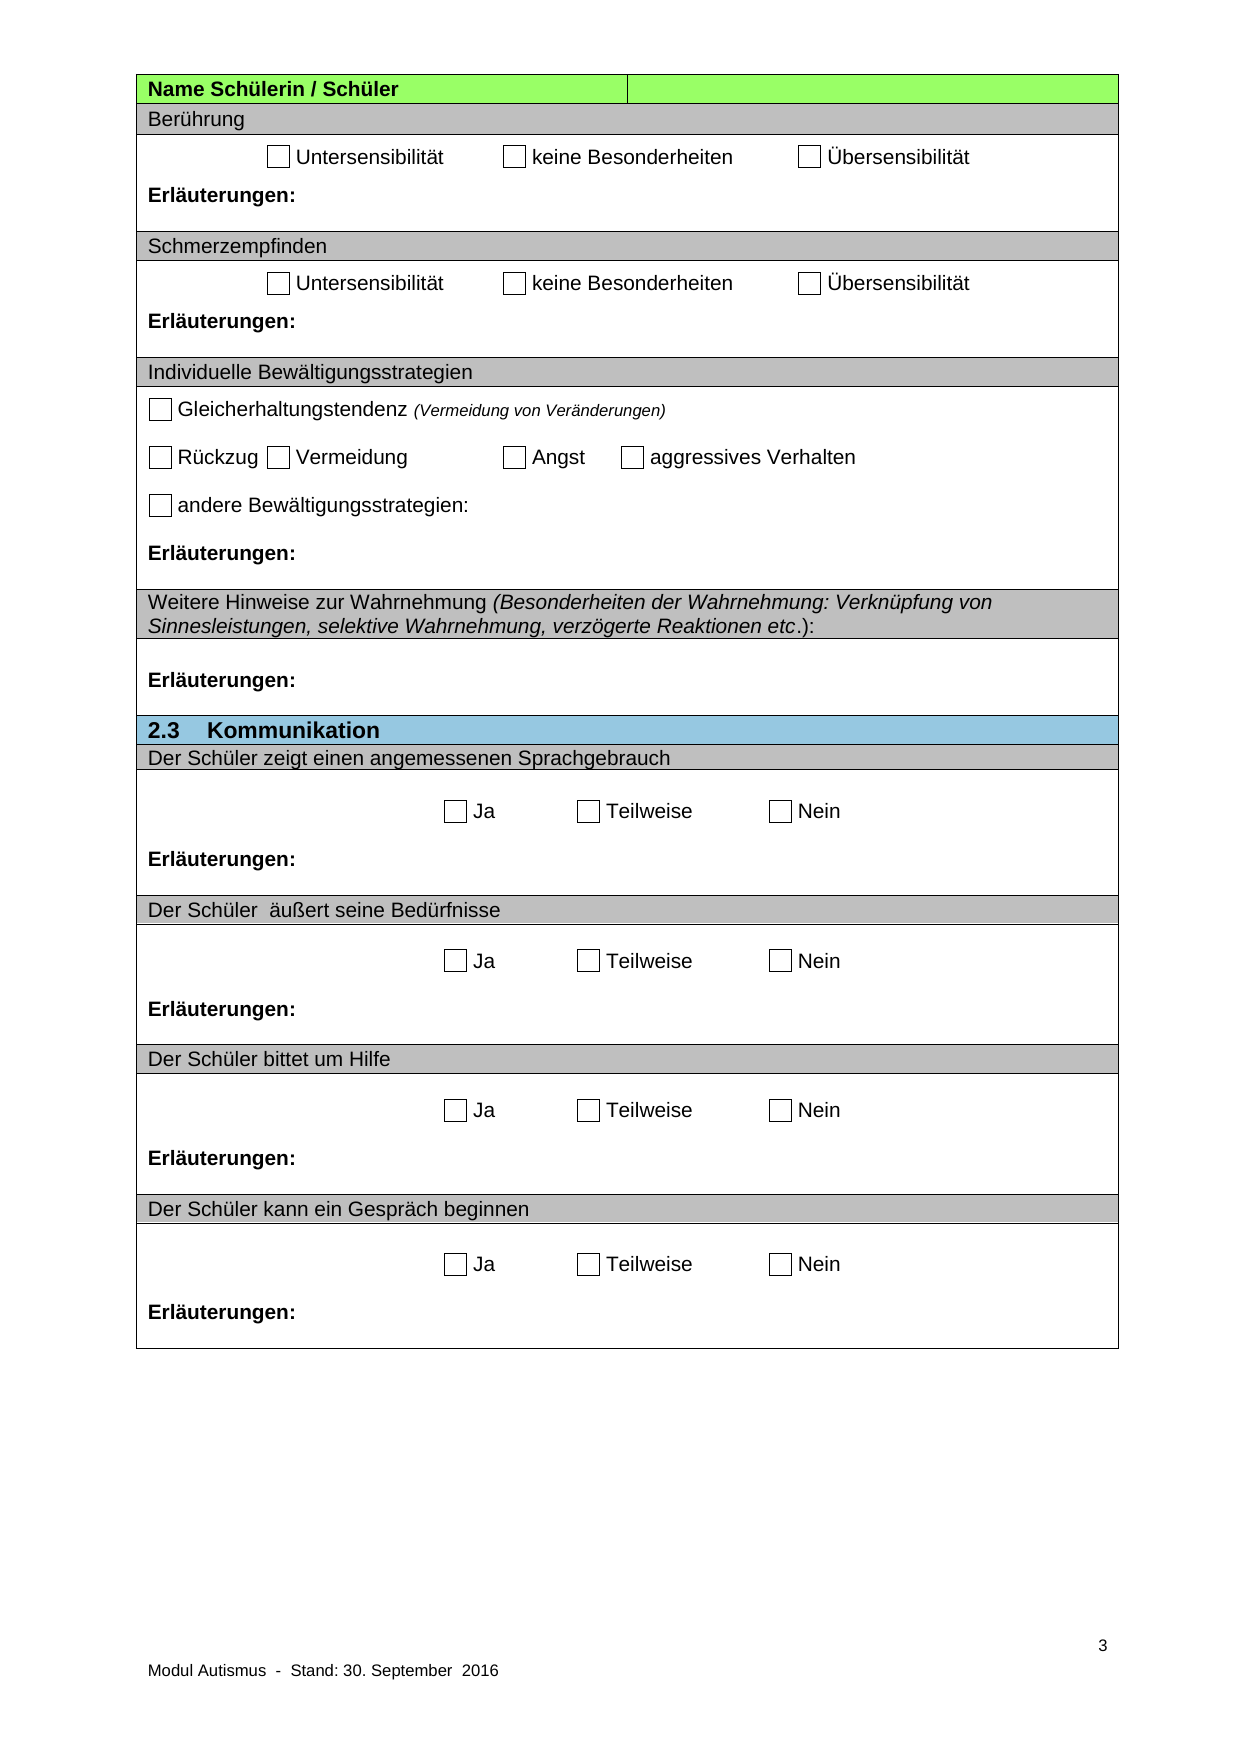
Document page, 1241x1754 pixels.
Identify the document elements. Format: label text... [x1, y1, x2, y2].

table_header [628, 75, 1118, 103]
table_cell Individuelle Bewältigungsstrategien [137, 358, 1118, 386]
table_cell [137, 135, 1118, 231]
table_cell Der Schüler kann ein Gespräch beginnen [137, 1195, 1118, 1222]
table_cell Berührung [137, 104, 1118, 134]
table_cell Erläuterungen: [137, 639, 1118, 715]
table_cell Schmerzempfinden [137, 232, 1118, 260]
table_header Name Schülerin / Schüler [137, 75, 627, 103]
table_cell Ja Teilweise Nein Erläuterungen: [137, 925, 1118, 1044]
table_cell Der Schüler äußert seine Bedürfnisse [137, 896, 1118, 923]
table_cell Ja Teilweise Nein Erläuterungen: [137, 1074, 1118, 1194]
table_cell Ja Teilweise Nein Erläuterungen: [137, 770, 1118, 895]
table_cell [137, 261, 1118, 357]
table_cell Der Schüler bittet um Hilfe [137, 1045, 1118, 1073]
table_cell Der Schüler zeigt einen angemessenen Sprachgebrauch [137, 745, 1118, 769]
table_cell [137, 1224, 1118, 1348]
table_cell Gleicherhaltungstendenz (Vermeidung von Veränderungen) Rückzug Vermeidung Angst aggressives Verhalten andere Bewältigungsstrategien: Erläuterungen: [137, 387, 1118, 589]
table_cell Weitere Hinweise zur Wahrnehmung (Besonderheiten der Wahrnehmung: Verknüpfung von Sinnesleistungen, selektive Wahrnehmung, verzögerte Reaktionen etc.): [137, 590, 1118, 638]
table_cell 2.3 Kommunikation [137, 716, 1118, 744]
